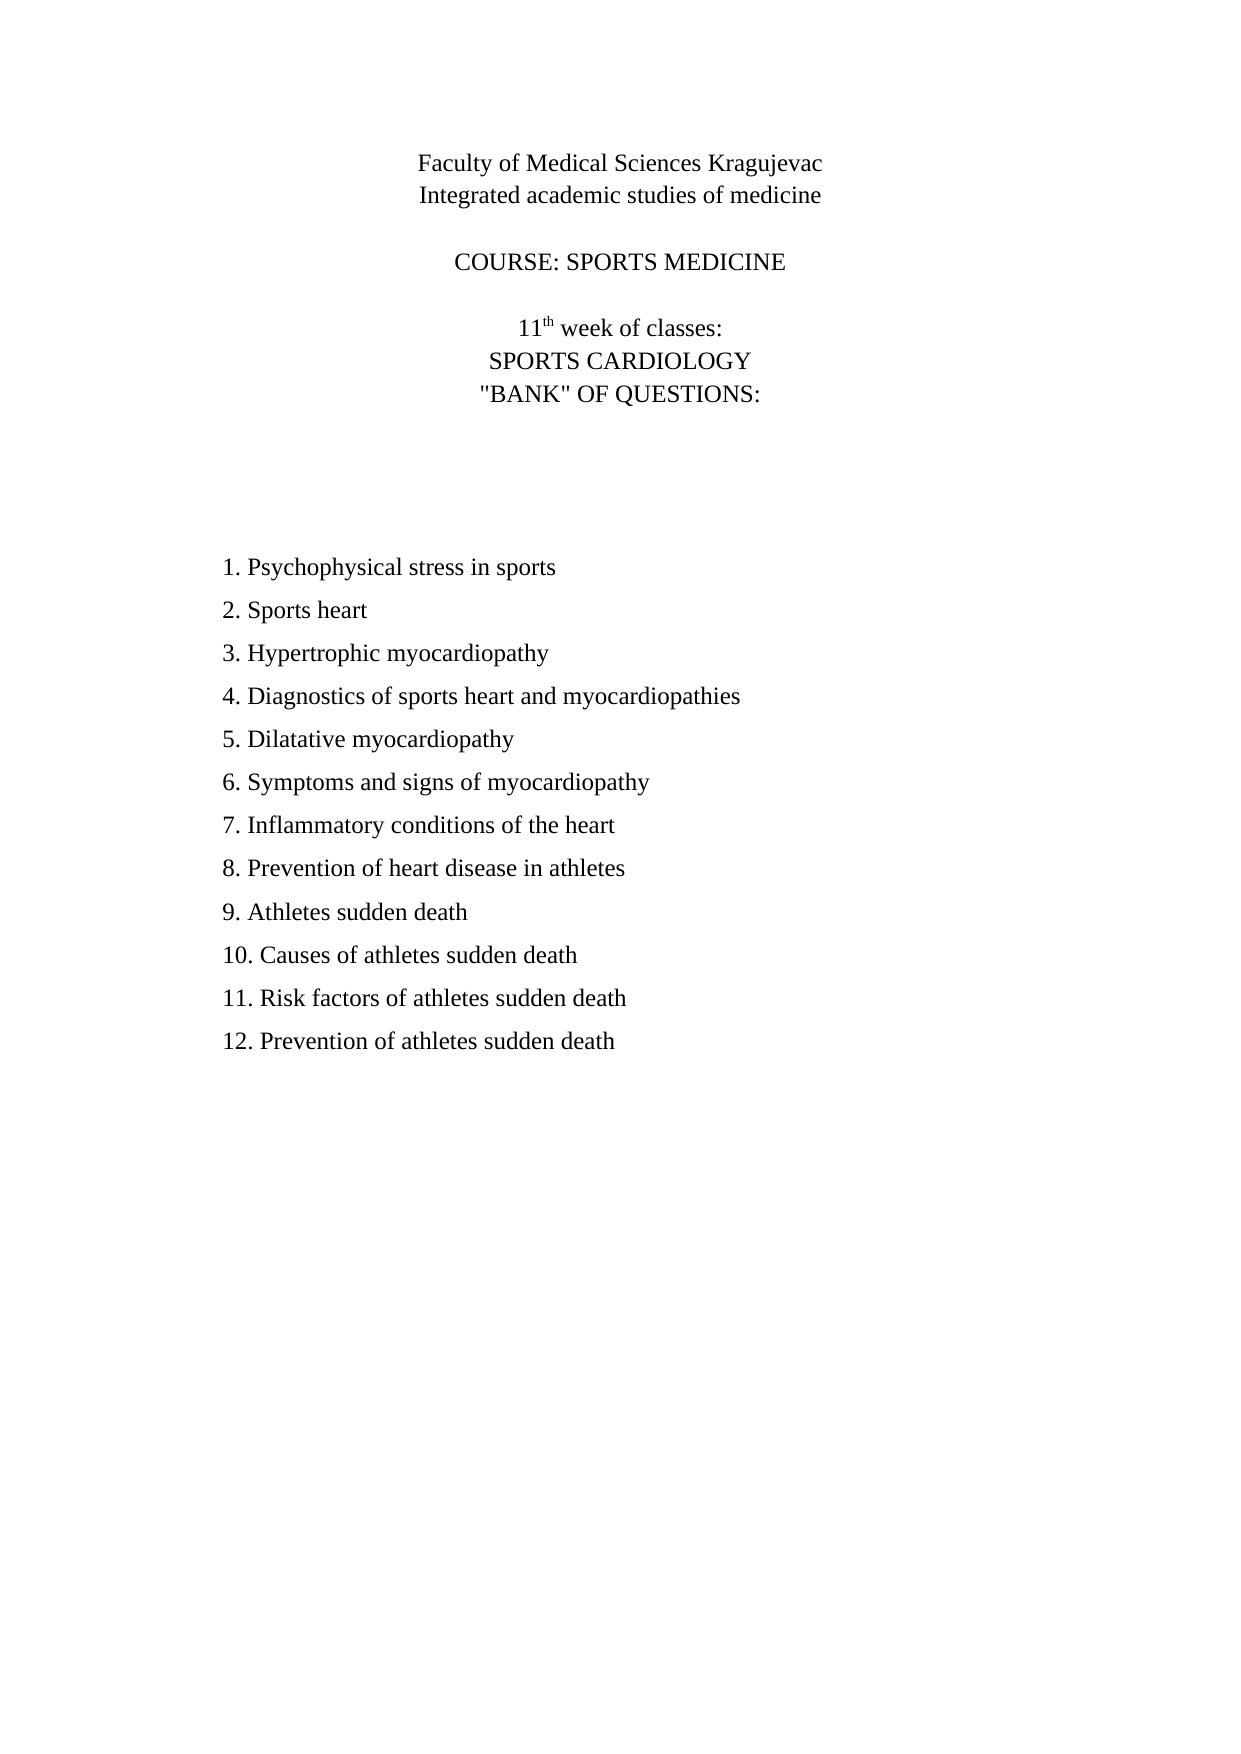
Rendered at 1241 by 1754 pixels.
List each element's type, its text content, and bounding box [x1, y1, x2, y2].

list 3. Hypertrophic myocardiopathy [222, 638, 1093, 667]
list 12. Prevention of athletes sudden death [222, 1026, 1093, 1055]
list 7. Inflammatory conditions of the heart [222, 810, 1093, 839]
text SPORTS CARDIOLOGY [148, 346, 1093, 374]
list 2. Sports heart [222, 595, 1093, 623]
list 10. Causes of athletes sudden death [222, 940, 1093, 968]
text COURSE: SPORTS MEDICINE [148, 247, 1093, 275]
text "BANK" OF QUESTIONS: [148, 379, 1093, 407]
list 11. Risk factors of athletes sudden death [222, 983, 1093, 1012]
text 11th week of classes: [148, 313, 1093, 341]
list 1. Psychophysical stress in sports [222, 552, 1093, 580]
text Faculty of Medical Sciences Kragujevac [148, 148, 1093, 176]
list 4. Diagnostics of sports heart and myocardiopathies [222, 681, 1093, 710]
list 5. Dilatative myocardiopathy [222, 724, 1093, 753]
list 8. Prevention of heart disease in athletes [222, 853, 1093, 882]
list 9. Athletes sudden death [222, 897, 1093, 925]
text Integrated academic studies of medicine [148, 181, 1093, 209]
list 6. Symptoms and signs of myocardiopathy [222, 767, 1093, 796]
